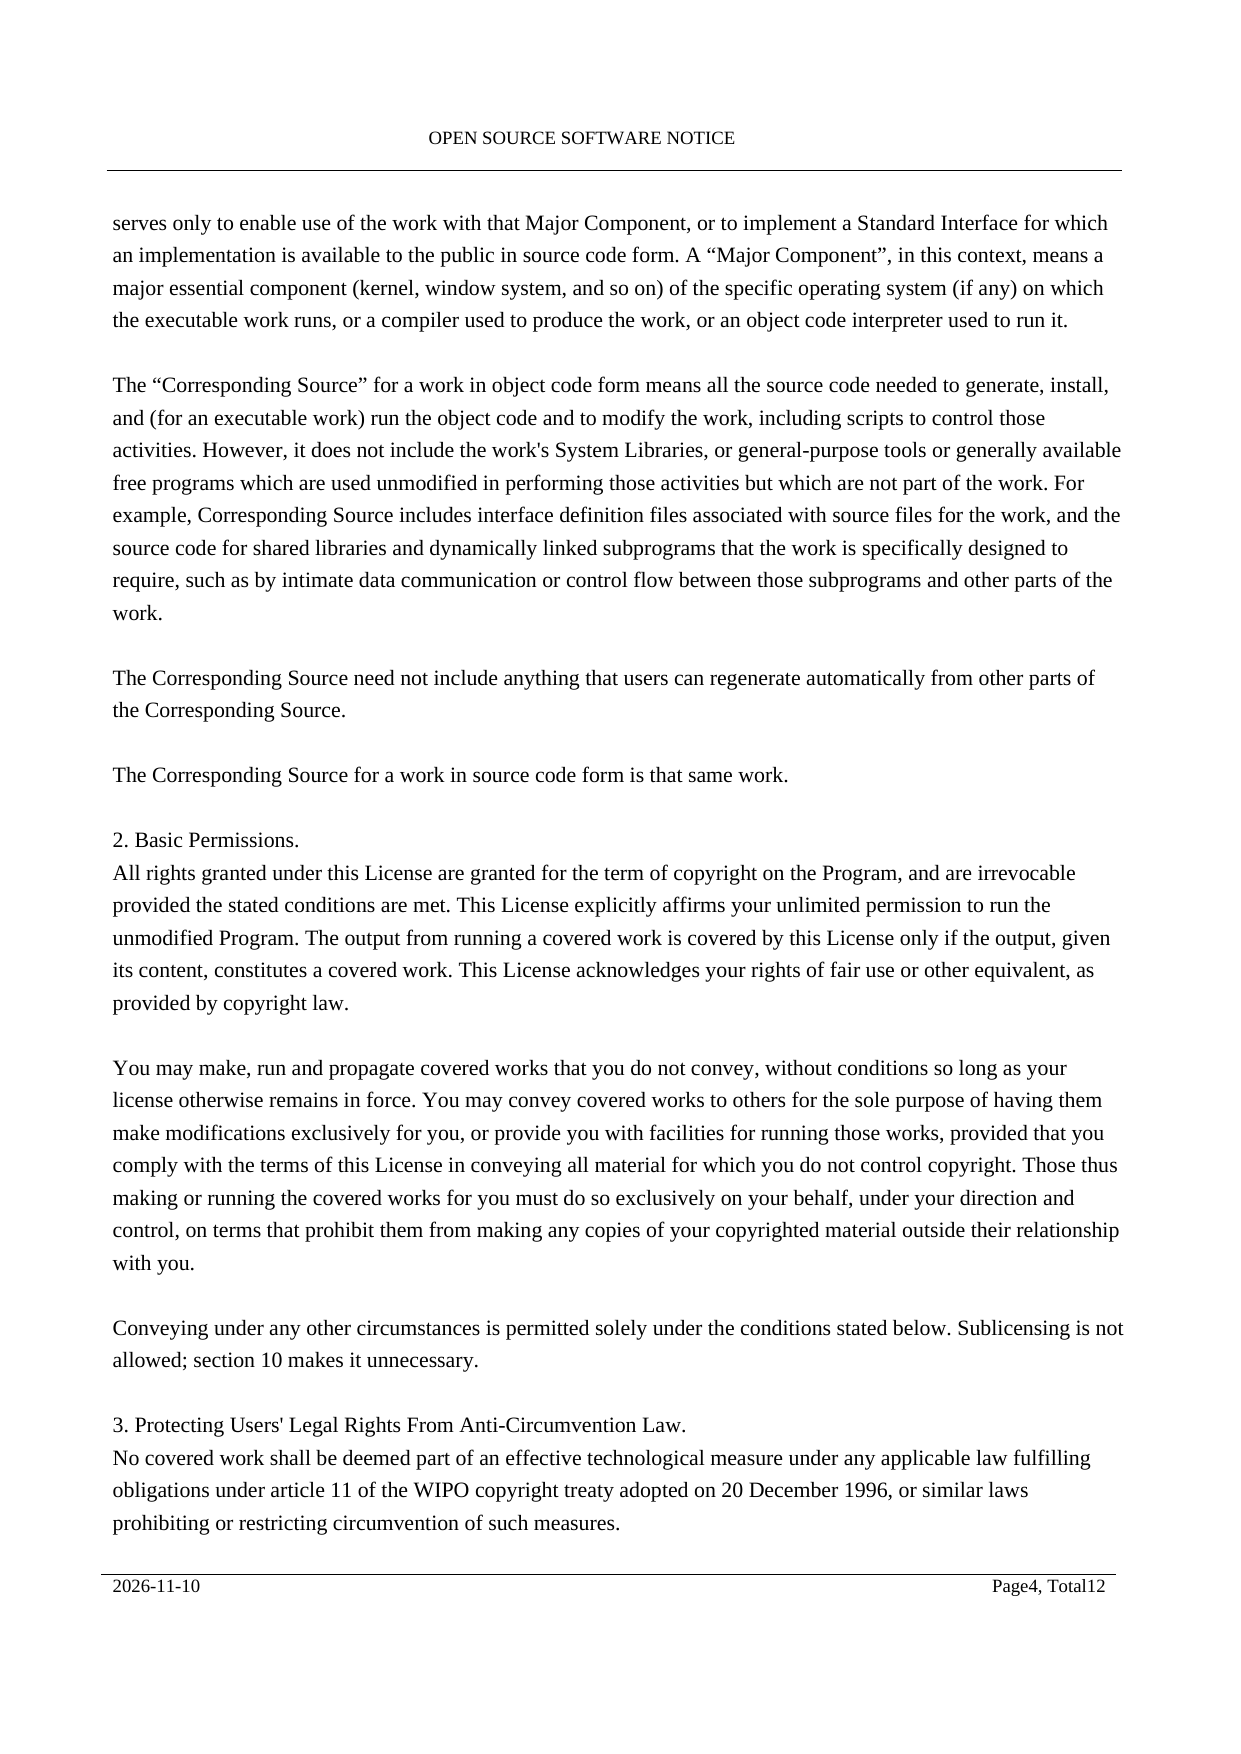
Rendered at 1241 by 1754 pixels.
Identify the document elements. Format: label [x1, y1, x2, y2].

text [112, 206, 1128, 1539]
